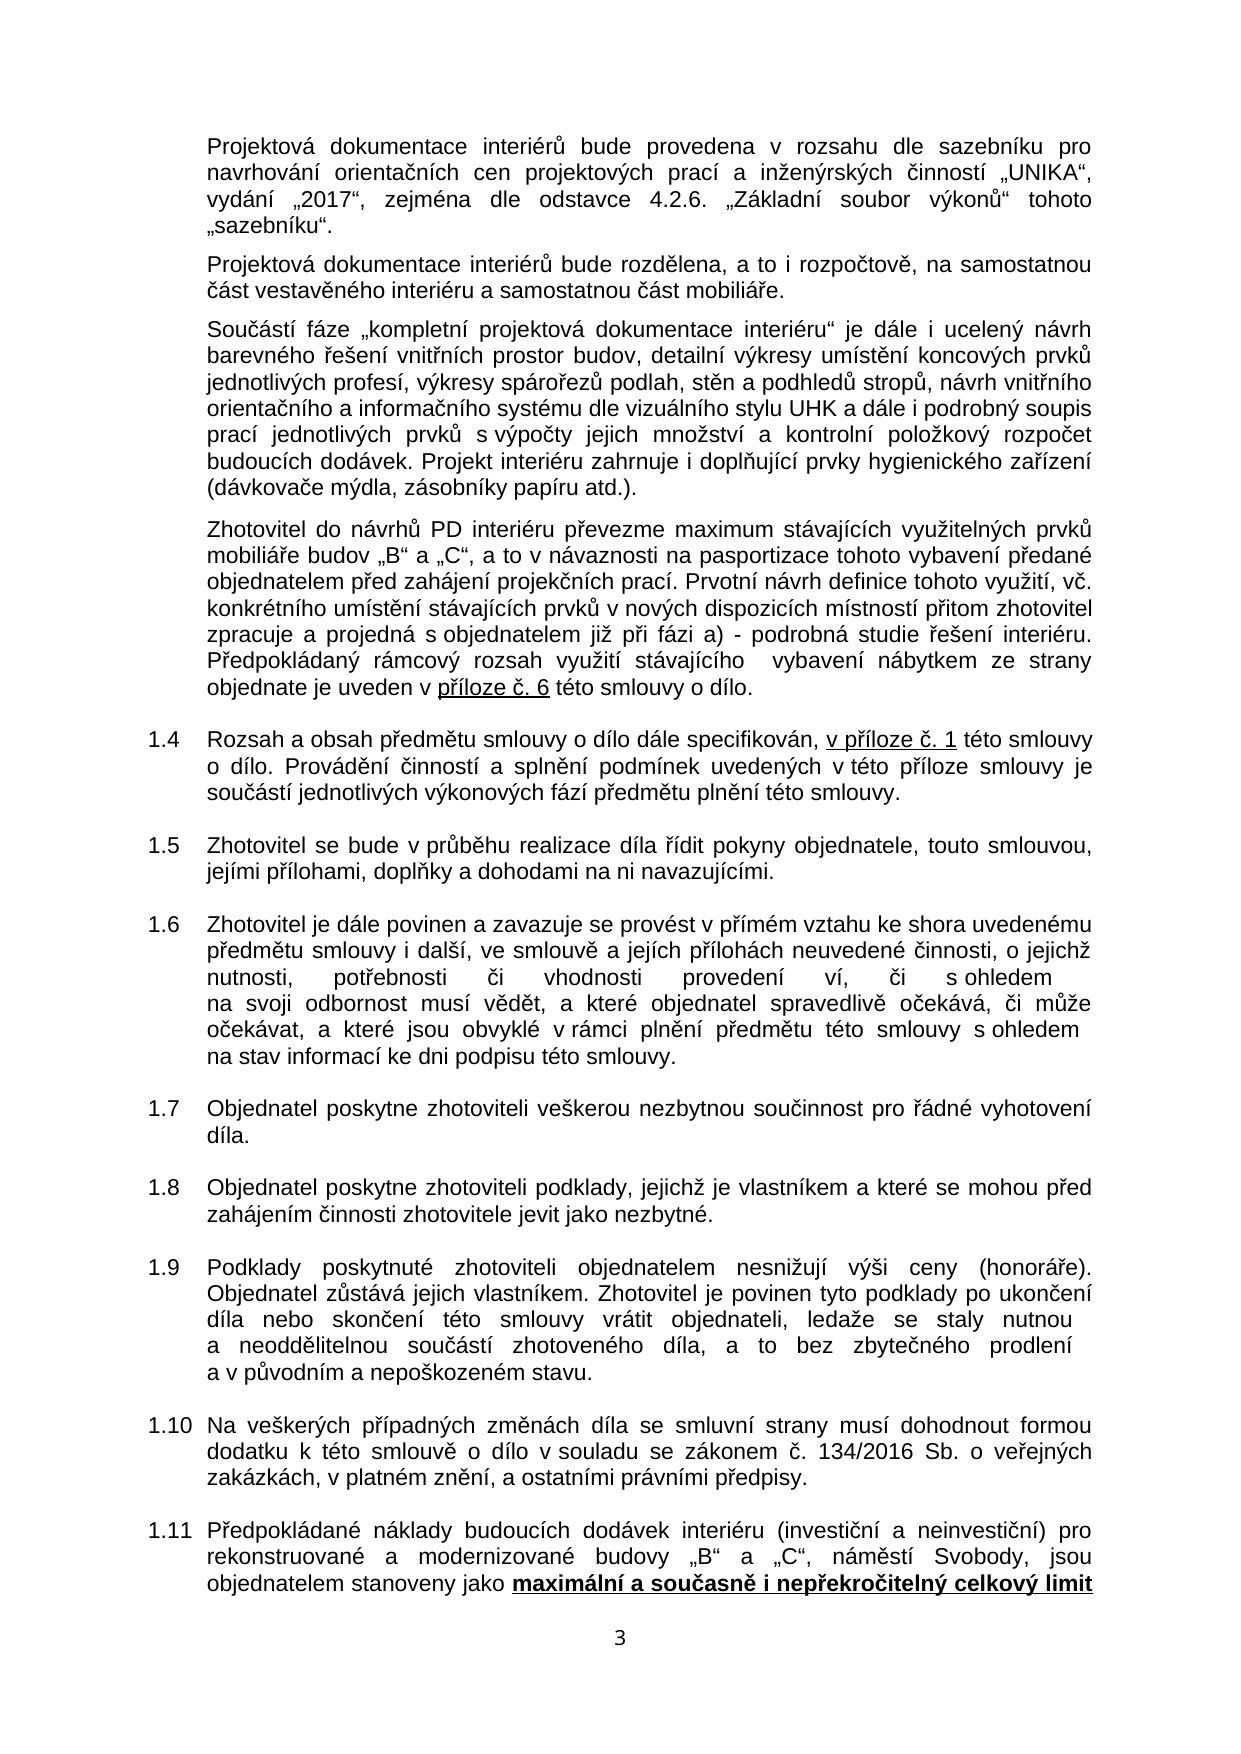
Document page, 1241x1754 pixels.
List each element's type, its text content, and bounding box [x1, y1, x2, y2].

list Projektová dokumentace interiérů bude rozdělena, a to i rozpočtově, na samostatnou část vestavěného interiéru a samostatnou část mobiliáře. [207, 251, 1093, 303]
list Projektová dokumentace interiérů bude provedena v rozsahu dle sazebníku pro navrhování orientačních cen projektových prací a inženýrských činností „UNIKA“, vydání „2017“, zejména dle odstavce 4.2.6. „Základní soubor výkonů“ tohoto „sazebníku“. [207, 133, 1093, 238]
list Zhotovitel se bude v průběhu realizace díla řídit pokyny objednatele, touto smlouvou, jejími přílohami, doplňky a dohodami na ni navazujícími. [148, 832, 1093, 884]
list Objednatel poskytne zhotoviteli podklady, jejichž je vlastníkem a které se mohou před zahájením činnosti zhotovitele jevit jako nezbytné. [148, 1174, 1093, 1227]
list Podklady poskytnuté zhotoviteli objednatelem nesnižují výši ceny (honoráře). Objednatel zůstává jejich vlastníkem. Zhotovitel je povinen tyto podklady po ukončení díla nebo skončení této smlouvy vrátit objednateli, ledaže se staly nutnou a neoddělitelnou součástí zhotoveného díla, a to bez zbytečného prodlení a v původním a nepoškozeném stavu. [148, 1253, 1093, 1385]
list Součástí fáze „kompletní projektová dokumentace interiéru“ je dále i ucelený návrh barevného řešení vnitřních prostor budov, detailní výkresy umístění koncových prvků jednotlivých profesí, výkresy spárořezů podlah, stěn a podhledů stropů, návrh vnitřního orientačního a informačního systému dle vizuálního stylu UHK a dále i podrobný soupis prací jednotlivých prvků s výpočty jejich množství a kontrolní položkový rozpočet budoucích dodávek. Projekt interiéru zahrnuje i doplňující prvky hygienického zařízení (dávkovače mýdla, zásobníky papíru atd.). [207, 316, 1093, 501]
list Rozsah a obsah předmětu smlouvy o dílo dále specifikován, v příloze č. 1 této smlouvy o dílo. Provádění činností a splnění podmínek uvedených v této příloze smlouvy je součástí jednotlivých výkonových fází předmětu plnění této smlouvy. [148, 726, 1093, 805]
text Zhotovitel do návrhů PD interiéru převezme maximum stávajících využitelných prvků mobiliáře budov „B“ a „C“, a to v návaznosti na pasportizace tohoto vybavení předané objednatelem před zahájení projekčních prací. Prvotní návrh definice tohoto využití, vč. konkrétního umístění stávajících prvků v nových dispozicích místností přitom zhotovitel zpracuje a projedná s objednatelem již při fázi a) - podrobná studie řešení interiéru. Předpokládaný rámcový rozsah využití stávajícího vybavení nábytkem ze strany objednate je uveden v příloze č. 6 této smlouvy o dílo. [207, 516, 1093, 700]
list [148, 1517, 1093, 1596]
list Na veškerých případných změnách díla se smluvní strany musí dohodnout formou dodatku k této smlouvě o dílo v souladu se zákonem č. 134/2016 Sb. o veřejných zakázkách, v platném znění, a ostatními právními předpisy. [148, 1412, 1093, 1491]
list Objednatel poskytne zhotoviteli veškerou nezbytnou součinnost pro řádné vyhotovení díla. [148, 1095, 1093, 1148]
list Zhotovitel je dále povinen a zavazuje se provést v přímém vztahu ke shora uvedenému předmětu smlouvy i další, ve smlouvě a jejích přílohách neuvedené činnosti, o jejichž nutnosti, potřebnosti či vhodnosti provedení ví, či s ohledem na svoji odbornost musí vědět, a které objednatel spravedlivě očekává, či může očekávat, a které jsou obvyklé v rámci plnění předmětu této smlouvy s ohledem na stav informací ke dni podpisu této smlouvy. [148, 911, 1093, 1069]
